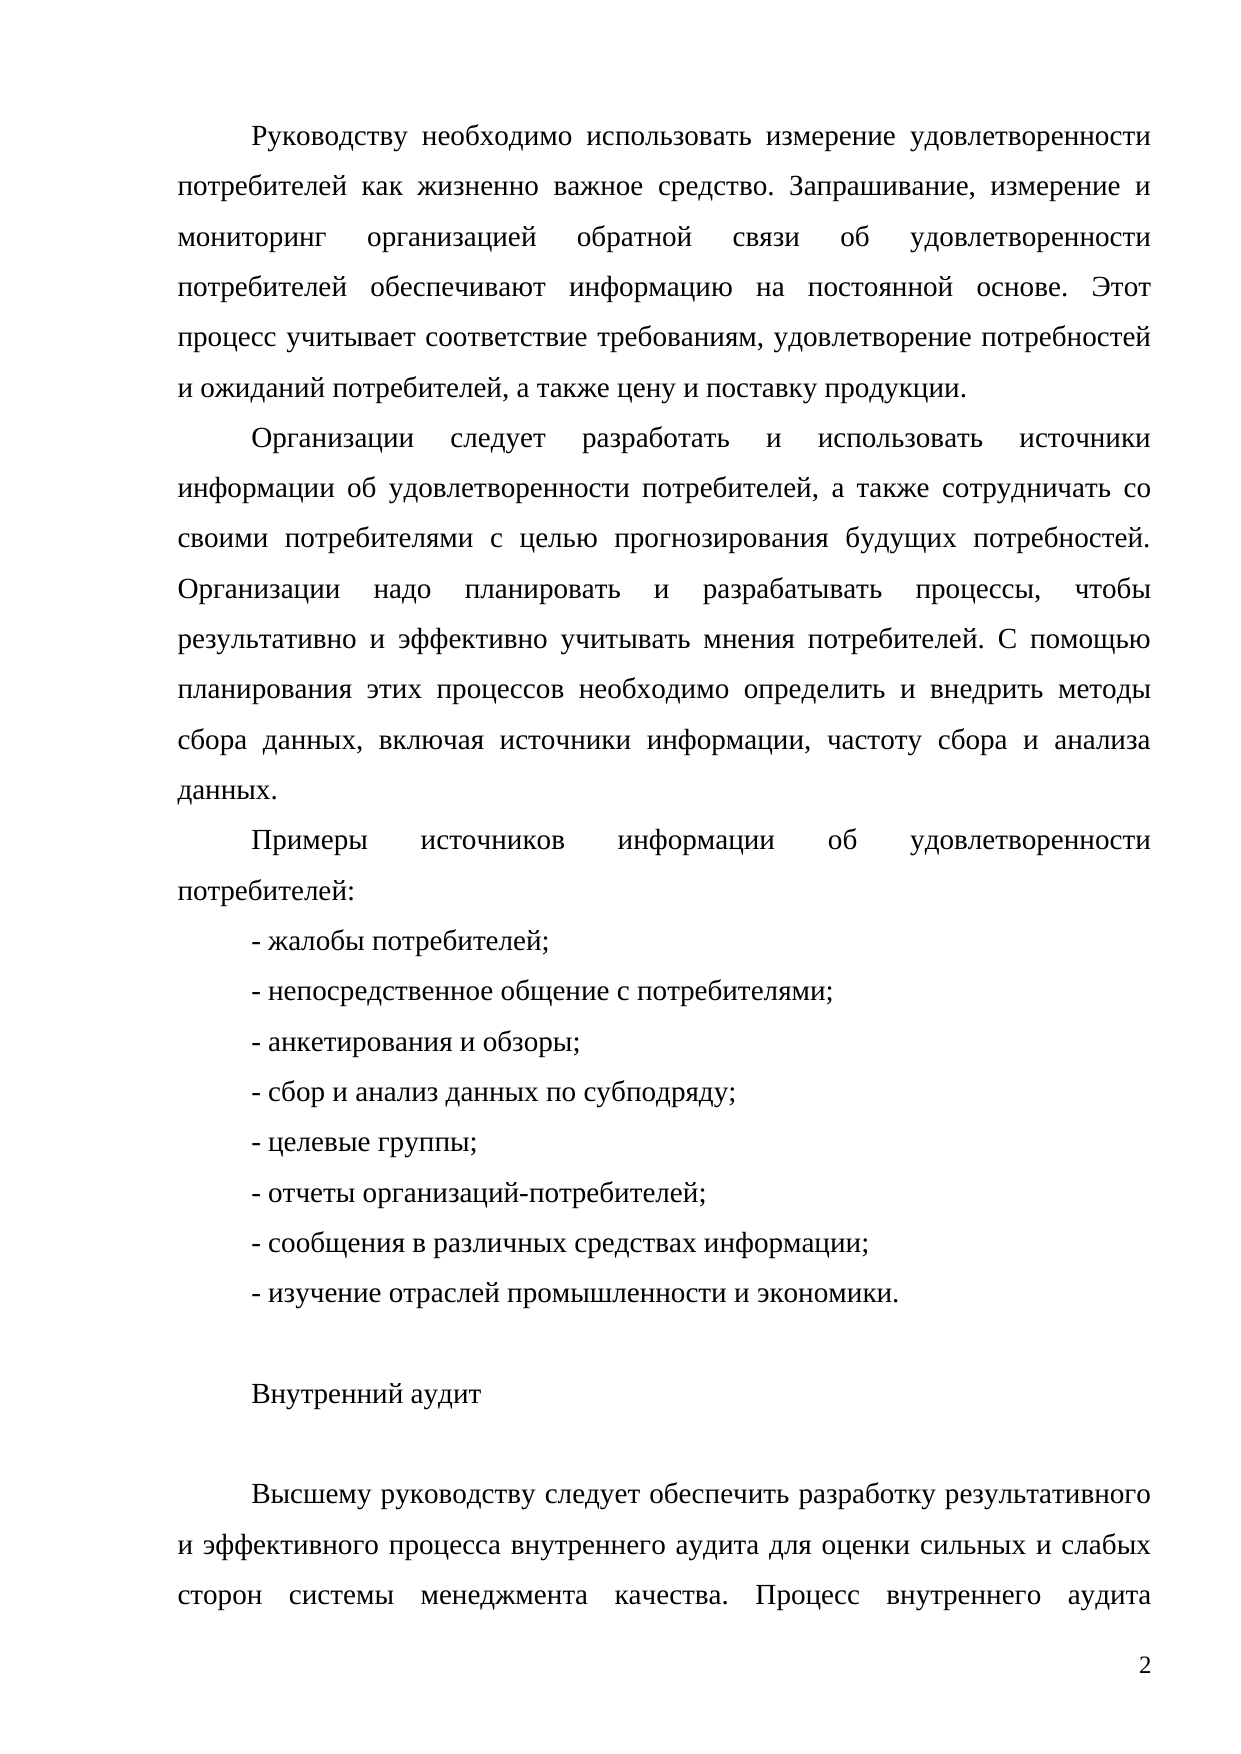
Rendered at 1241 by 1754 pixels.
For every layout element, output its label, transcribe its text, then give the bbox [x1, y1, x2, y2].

text - отчеты организаций-потребителей; [177, 1175, 1152, 1208]
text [177, 1477, 1152, 1611]
text - целевые группы; [177, 1124, 1152, 1158]
text Примеры источников информации об удовлетворенности потребителей: [177, 822, 1152, 906]
text - непосредственное общение с потребителями; [177, 973, 1152, 1007]
text Внутренний аудит [177, 1376, 1152, 1409]
text - сообщения в различных средствах информации; [177, 1225, 1152, 1258]
text - изучение отраслей промышленности и экономики. [177, 1275, 1152, 1309]
text - сбор и анализ данных по субподряду; [177, 1074, 1152, 1108]
text - жалобы потребителей; [177, 923, 1152, 957]
text - анкетирования и обзоры; [177, 1024, 1152, 1057]
text Организации следует разработать и использовать источники информации об удовлетворенности потребителей, а также сотрудничать со своими потребителями с целью прогнозирования будущих потребностей. Организации надо планировать и разрабатывать процессы, чтобы результативно и эффективно учитывать мнения потребителей. С помощью планирования этих процессов необходимо определить и внедрить методы сбора данных, включая источники информации, частоту сбора и анализа данных. [177, 420, 1152, 806]
text Руководству необходимо использовать измерение удовлетворенности потребителей как жизненно важное средство. Запрашивание, измерение и мониторинг организацией обратной связи об удовлетворенности потребителей обеспечивают информацию на постоянной основе. Этот процесс учитывает соответствие требованиям, удовлетворение потребностей и ожиданий потребителей, а также цену и поставку продукции. [177, 118, 1152, 403]
